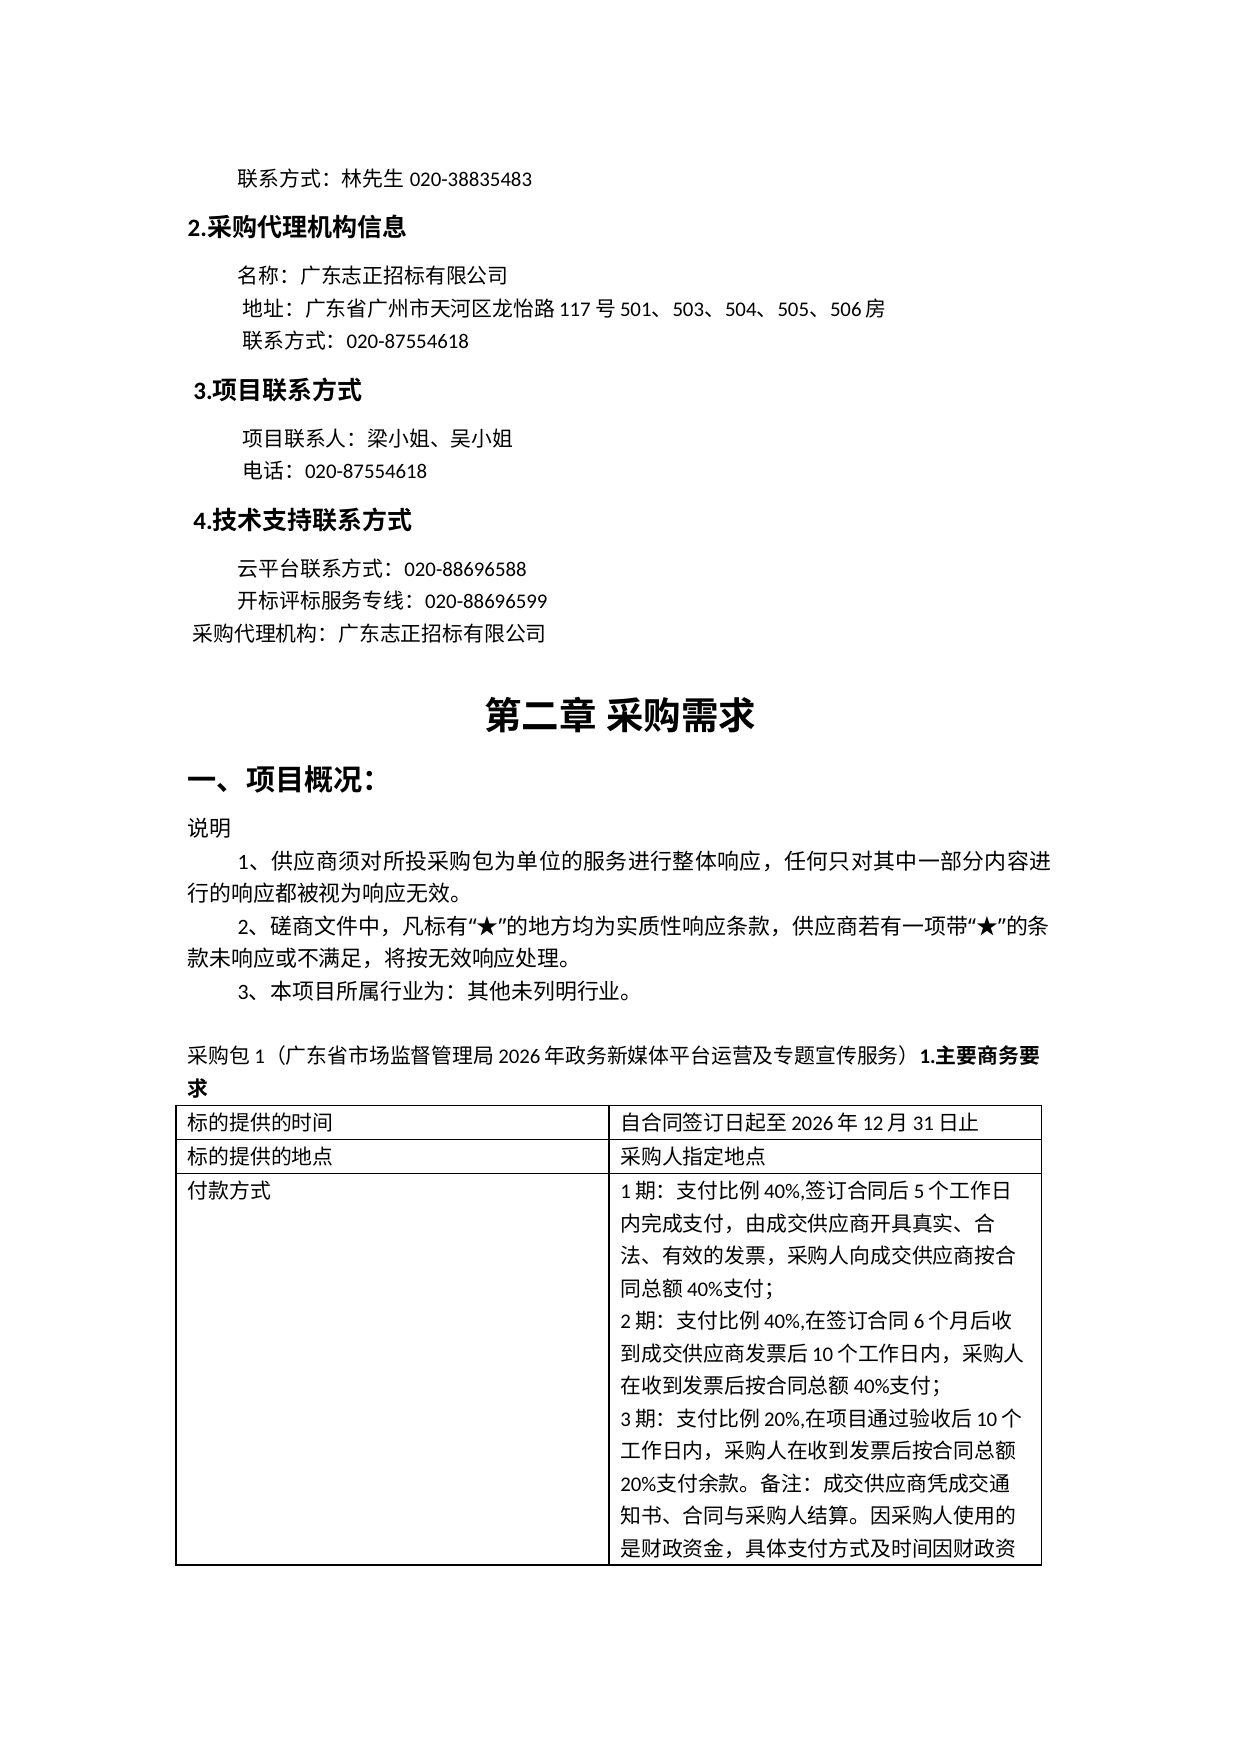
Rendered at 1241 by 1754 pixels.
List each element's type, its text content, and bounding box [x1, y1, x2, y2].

text 采购包1（广东省市场监督管理局2026年政务新媒体平台运营及专题宣传服务）1.主要商务要求 [187, 1039, 1053, 1104]
text 名称：广东志正招标有限公司 [187, 259, 1053, 292]
text 开标评标服务专线：020-88696599 [187, 584, 1053, 617]
table_header 标的提供的时间 [177, 1106, 608, 1138]
text 4.技术支持联系方式 [187, 487, 1053, 552]
text 采购代理机构：广东志正招标有限公司 [187, 617, 1053, 649]
text 2.采购代理机构信息 [187, 194, 1053, 259]
text 1、供应商须对所投采购包为单位的服务进行整体响应，任何只对其中一部分内容进行的响应都被视为响应无效。 [187, 844, 1053, 909]
text 第二章 采购需求 [187, 682, 1053, 747]
text 3.项目联系方式 [187, 357, 1053, 422]
text 3、本项目所属行业为：其他未列明行业。 [187, 974, 1053, 1007]
table_cell 采购人指定地点 [610, 1140, 1041, 1173]
table_header 自合同签订日起至2026年12月31日止 [610, 1106, 1041, 1138]
text 说明 [187, 812, 1053, 844]
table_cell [610, 1174, 1041, 1564]
text 2、磋商文件中，凡标有“★”的地方均为实质性响应条款，供应商若有一项带“★”的条款未响应或不满足，将按无效响应处理。 [187, 909, 1053, 974]
text 联系方式：林先生 020-38835483 [187, 162, 1053, 194]
table_cell 付款方式 [177, 1174, 608, 1564]
text 项目联系人：梁小姐、吴小姐 [187, 422, 1053, 454]
text 联系方式：020-87554618 [187, 324, 1053, 357]
text 电话：020-87554618 [187, 454, 1053, 487]
text 一、项目概况： [187, 747, 1053, 812]
text 地址：广东省广州市天河区龙怡路117号501、503、504、505、506房 [187, 292, 1053, 324]
text 云平台联系方式：020-88696588 [187, 552, 1053, 584]
table_cell 标的提供的地点 [177, 1140, 608, 1173]
